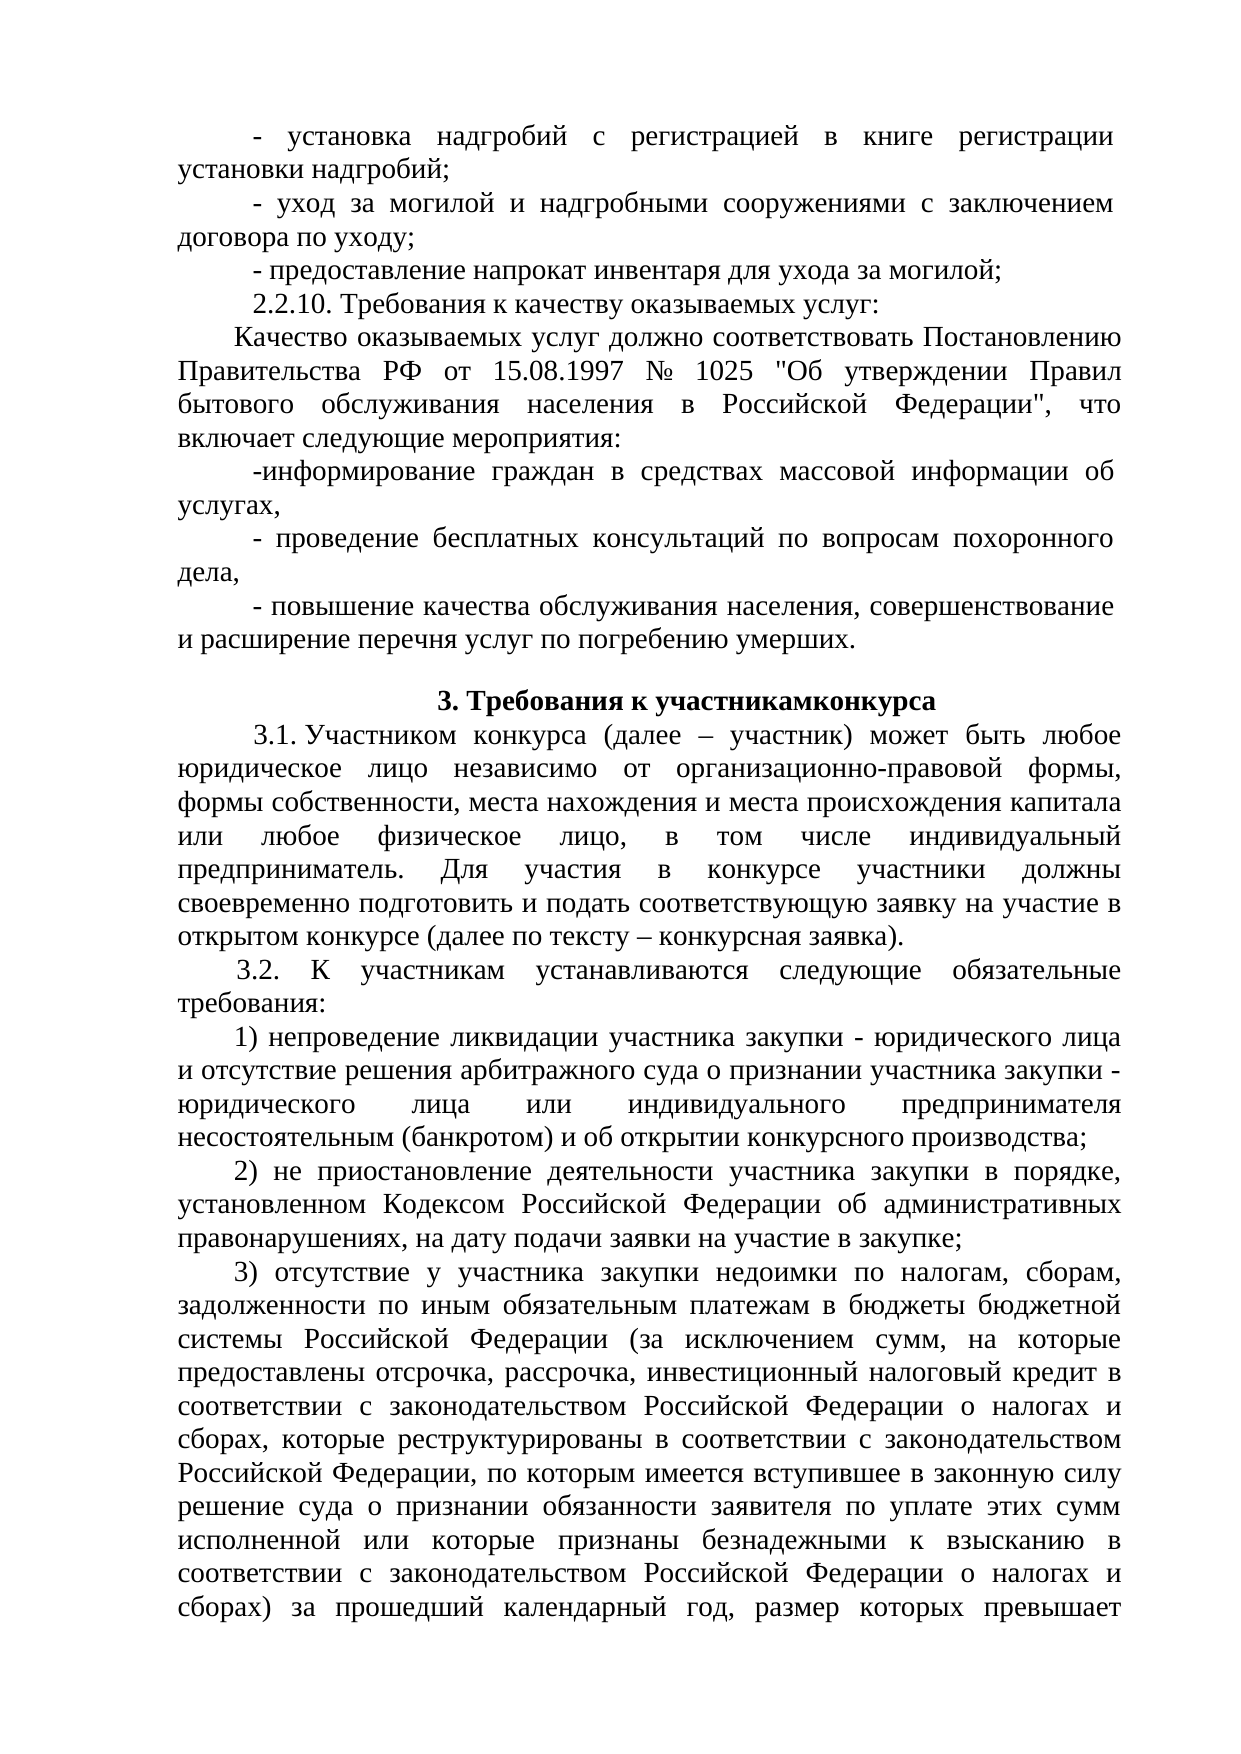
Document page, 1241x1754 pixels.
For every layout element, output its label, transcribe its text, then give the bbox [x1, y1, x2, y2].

text - предоставление напрокат инвентаря для ухода за могилой; [177, 252, 1115, 286]
text Качество оказываемых услуг должно соответствовать Постановлению Правительства РФ от 15.08.1997 № 1025 "Об утверждении Правил бытового обслуживания населения в Российской Федерации", что включает следующие мероприятия: [177, 319, 1122, 453]
text - проведение бесплатных консультаций по вопросам похоронного дела, [177, 521, 1115, 588]
text 3. Требования к участникамконкурса [177, 683, 1122, 717]
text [177, 1254, 1122, 1623]
text 3.1. Участником конкурса (далее – участник) может быть любое юридическое лицо независимо от организационно-правовой формы, формы собственности, места нахождения и места происхождения капитала или любое физическое лицо, в том числе индивидуальный предприниматель. Для участия в конкурсе участники должны своевременно подготовить и подать соответствующую заявку на участие в открытом конкурсе (далее по тексту – конкурсная заявка). [177, 717, 1122, 952]
text 2.2.10. Требования к качеству оказываемых услуг: [177, 286, 1115, 319]
text 1) непроведение ликвидации участника закупки - юридического лица и отсутствие решения арбитражного суда о признании участника закупки - юридического лица или индивидуального предпринимателя несостоятельным (банкротом) и об открытии конкурсного производства; [177, 1019, 1122, 1153]
text 3.2. К участникам устанавливаются следующие обязательные требования: [177, 952, 1122, 1019]
text - повышение качества обслуживания населения, совершенствование и расширение перечня услуг по погребению умерших. [177, 588, 1115, 655]
text -информирование граждан в средствах массовой информации об услугах, [177, 453, 1115, 521]
text 2) не приостановление деятельности участника закупки в порядке, установленном Кодексом Российской Федерации об административных правонарушениях, на дату подачи заявки на участие в закупке; [177, 1153, 1122, 1254]
text - уход за могилой и надгробными сооружениями с заключением договора по уходу; [177, 185, 1115, 252]
text - установка надгробий с регистрацией в книге регистрации установки надгробий; [177, 118, 1115, 185]
